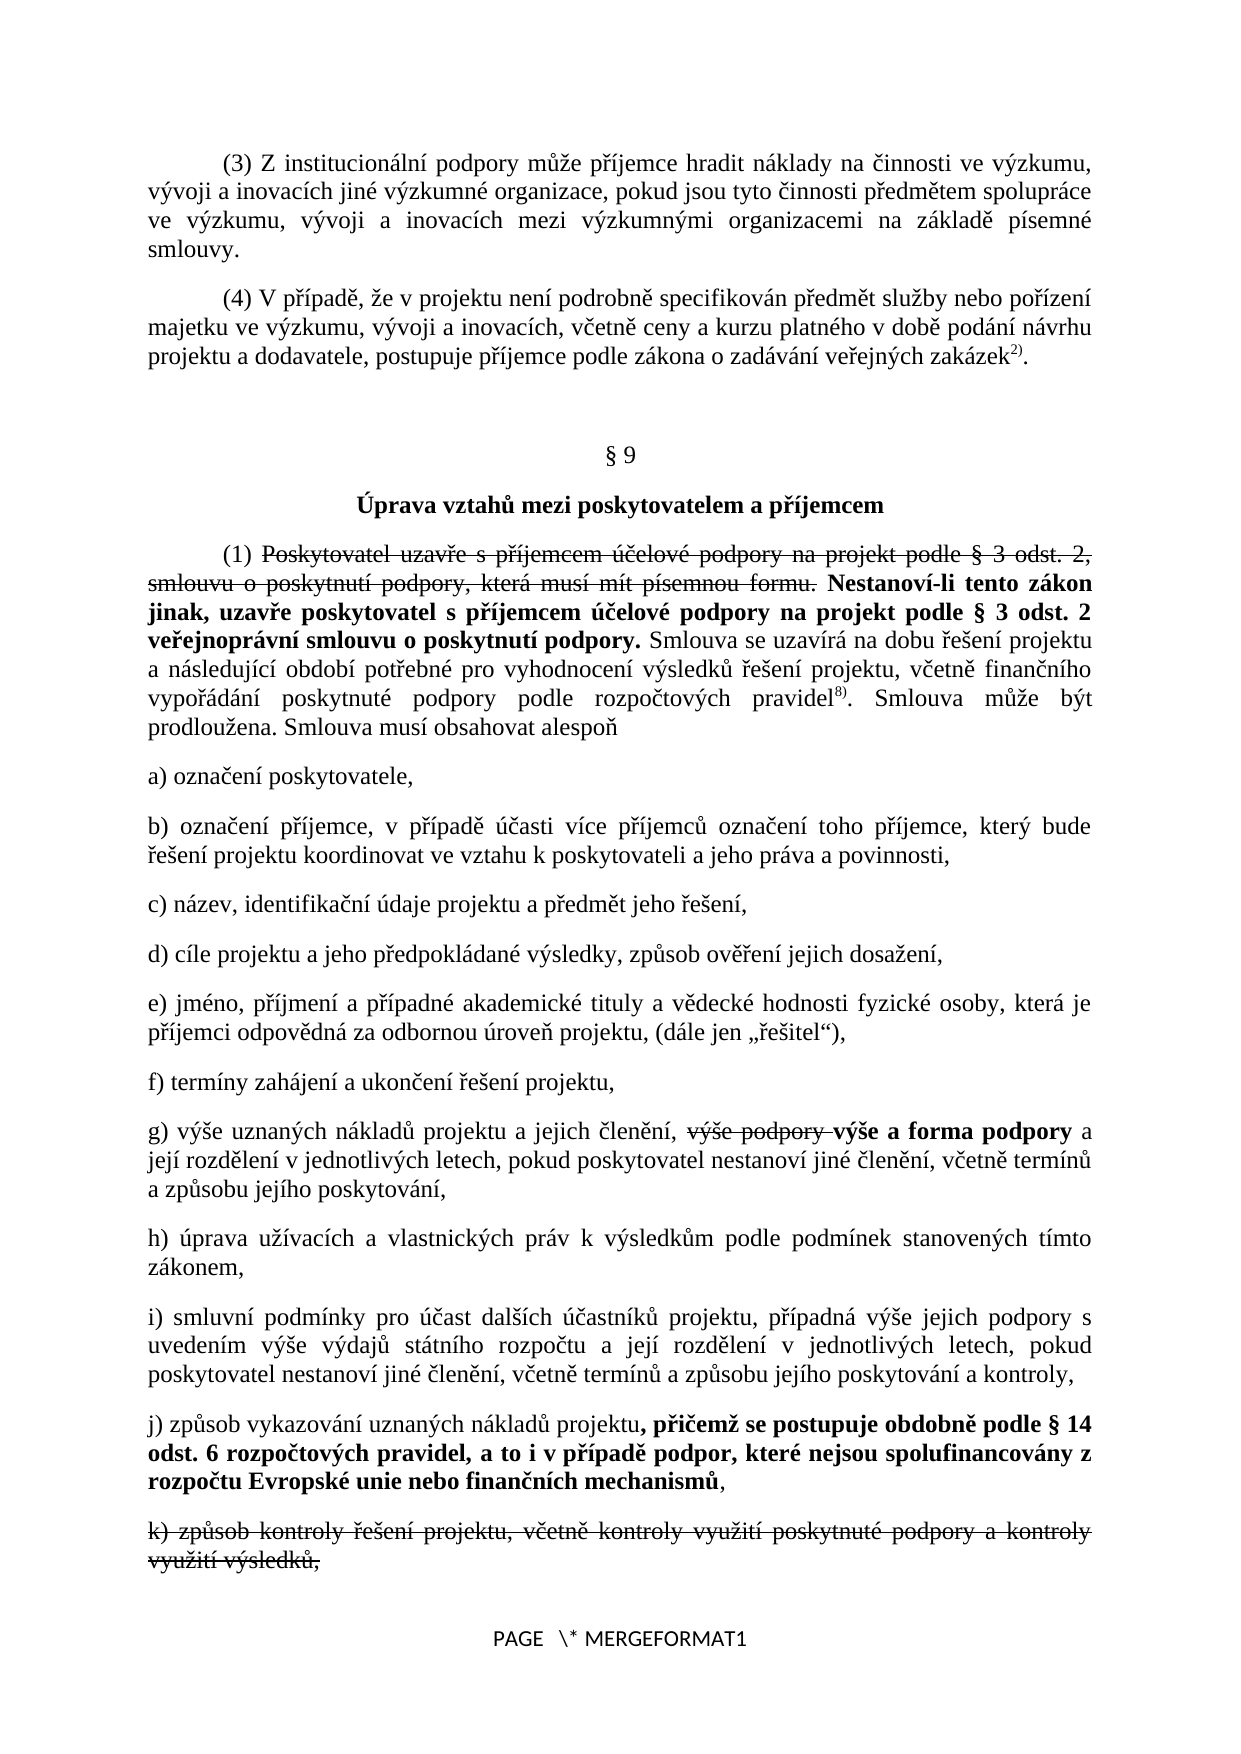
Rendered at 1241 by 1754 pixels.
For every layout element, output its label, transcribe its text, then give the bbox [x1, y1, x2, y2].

text k) způsob kontroly řešení projektu, včetně kontroly využití poskytnuté podpory a kontroly využití výsledků, [148, 1516, 1092, 1532]
text h) úprava užívacích a vlastnických práv k výsledkům podle podmínek stanovených tímto zákonem, [148, 1223, 1092, 1281]
text i) smluvní podmínky pro účast dalších účastníků projektu, případná výše jejich podpory s uvedením výše výdajů státního rozpočtu a její rozdělení v jednotlivých letech, pokud poskytovatel nestanoví jiné členění, včetně termínů a způsobu jejího poskytování a kontroly, [148, 1302, 1092, 1388]
text g) výše uznaných nákladů projektu a jejich členění, výše podpory výše a forma podpory a její rozdělení v jednotlivých letech, pokud poskytovatel nestanoví jiné členění, včetně termínů a způsobu jejího poskytování, [148, 1116, 1092, 1203]
text f) termíny zahájení a ukončení řešení projektu, [148, 1067, 1092, 1096]
text (4) V případě, že v projektu není podrobně specifikován předmět služby nebo pořízení majetku ve výzkumu, vývoji a inovacích, včetně ceny a kurzu platného v době podání návrhu projektu a dodavatele, postupuje příjemce podle zákona o zadávání veřejných zakázek2). [148, 283, 1092, 370]
text k) způsob kontroly řešení projektu, včetně kontroly využití poskytnuté podpory a kontroly využití výsledků, [148, 1533, 1092, 1573]
text j) způsob vykazování uznaných nákladů projektu, přičemž se postupuje obdobně podle § 14 odst. 6 rozpočtových pravidel, a to i v případě podpor, které nejsou spolufinancovány z rozpočtu Evropské unie nebo finančních mechanismů, [148, 1409, 1092, 1495]
text c) název, identifikační údaje projektu a předmět jeho řešení, [148, 889, 1092, 918]
text e) jméno, příjmení a případné akademické tituly a vědecké hodnosti fyzické osoby, která je příjemci odpovědná za odbornou úroveň projektu, (dále jen „řešitel“), [148, 988, 1092, 1046]
text Úprava vztahů mezi poskytovatelem a příjemcem [148, 490, 1092, 518]
text (3) Z institucionální podpory může příjemce hradit náklady na činnosti ve výzkumu, vývoji a inovacích jiné výzkumné organizace, pokud jsou tyto činnosti předmětem spolupráce ve výzkumu, vývoji a inovacích mezi výzkumnými organizacemi na základě písemné smlouvy. [148, 148, 1092, 263]
text b) označení příjemce, v případě účasti více příjemců označení toho příjemce, který bude řešení projektu koordinovat ve vztahu k poskytovateli a jeho práva a povinnosti, [148, 811, 1092, 868]
text § 9 [148, 440, 1092, 469]
text d) cíle projektu a jeho předpokládané výsledky, způsob ověření jejich dosažení, [148, 939, 1092, 968]
text a) označení poskytovatele, [148, 761, 1092, 790]
text (1) Poskytovatel uzavře s příjemcem účelové podpory na projekt podle § 3 odst. 2, smlouvu o poskytnutí podpory, která musí mít písemnou formu. Nestanoví-li tento zákon jinak, uzavře poskytovatel s příjemcem účelové podpory na projekt podle § 3 odst. 2 veřejnoprávní smlouvu o poskytnutí podpory. Smlouva se uzavírá na dobu řešení projektu a následující období potřebné pro vyhodnocení výsledků řešení projektu, včetně finančního vypořádání poskytnuté podpory podle rozpočtových pravidel8). Smlouva může být prodloužena. Smlouva musí obsahovat alespoň [148, 539, 1092, 741]
